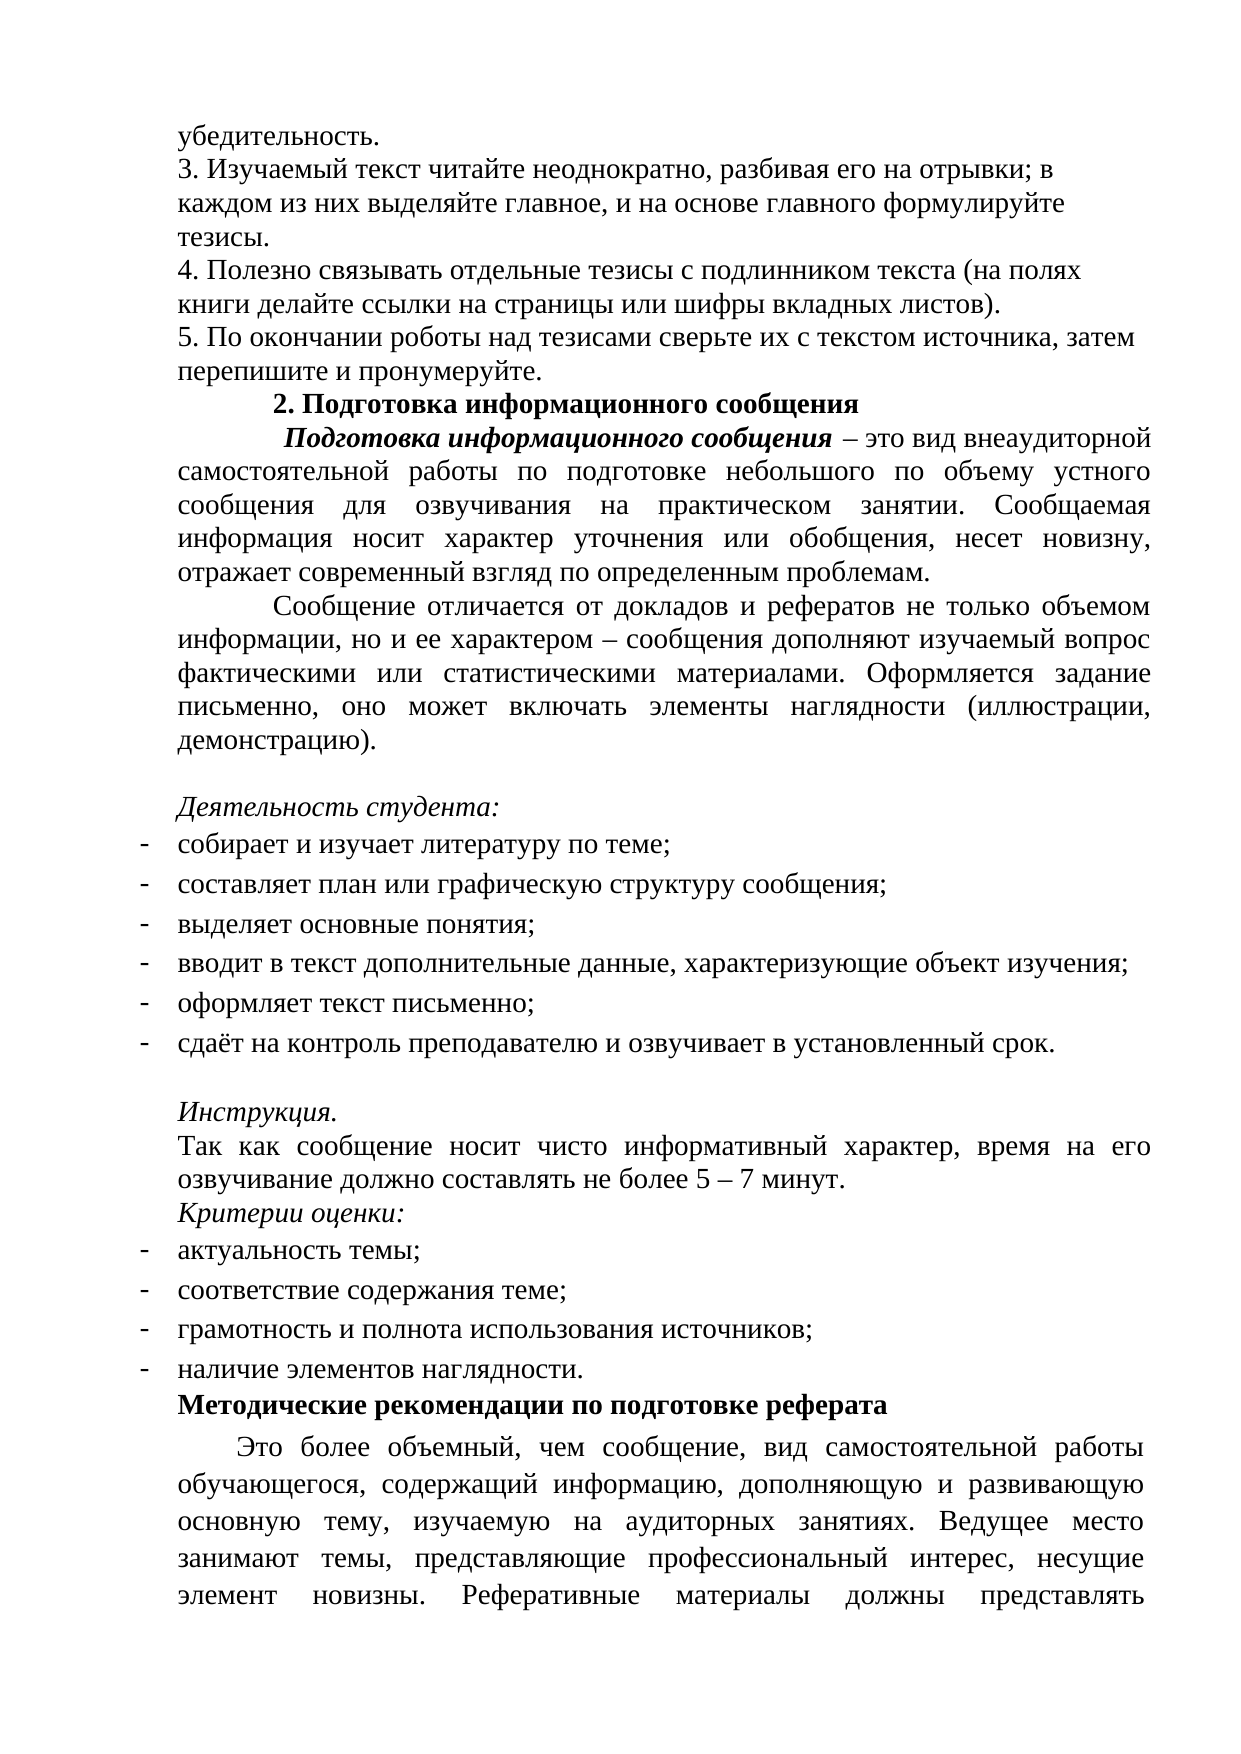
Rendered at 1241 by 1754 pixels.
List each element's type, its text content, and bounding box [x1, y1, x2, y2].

text 2. Подготовка информационного сообщения [177, 386, 1152, 420]
list составляет план или графическую структуру сообщения; [140, 862, 1152, 902]
list вводит в текст дополнительные данные, характеризующие объект изучения; [140, 942, 1152, 981]
list соответствие содержания теме; [140, 1268, 1152, 1308]
text Инструкция. [177, 1094, 1152, 1128]
list выделяет основные понятия; [140, 902, 1152, 942]
text Методические рекомендации по подготовке реферата [177, 1387, 1152, 1421]
text Подготовка информационного сообщения – это вид внеаудиторной самостоятельной работы по подготовке небольшого по объему устного сообщения для озвучивания на практическом занятии. Сообщаемая информация носит характер уточнения или обобщения, несет новизну, отражает современный взгляд по определенным проблемам. [177, 420, 1152, 588]
text Критерии оценки: [177, 1195, 1152, 1228]
list оформляет текст письменно; [140, 981, 1152, 1021]
text Сообщение отличается от докладов и рефератов не только объемом информации, но и ее характером – сообщения дополняют изучаемый вопрос фактическими или статистическими материалами. Оформляется задание письменно, оно может включать элементы наглядности (иллюстрации, демонстрацию). [177, 588, 1152, 755]
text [177, 1429, 1145, 1611]
list грамотность и полнота использования источников; [140, 1308, 1152, 1347]
text Так как сообщение носит чисто информативный характер, время на его озвучивание должно составлять не более 5 – 7 минут. [177, 1128, 1152, 1195]
text Деятельность студента: [177, 789, 1152, 822]
list актуальность темы; [140, 1228, 1152, 1268]
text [177, 118, 1152, 386]
list собирает и изучает литературу по теме; [140, 822, 1152, 862]
list наличие элементов наглядности. [140, 1347, 1152, 1387]
list сдаёт на контроль преподавателю и озвучивает в установленный срок. [140, 1021, 1152, 1061]
